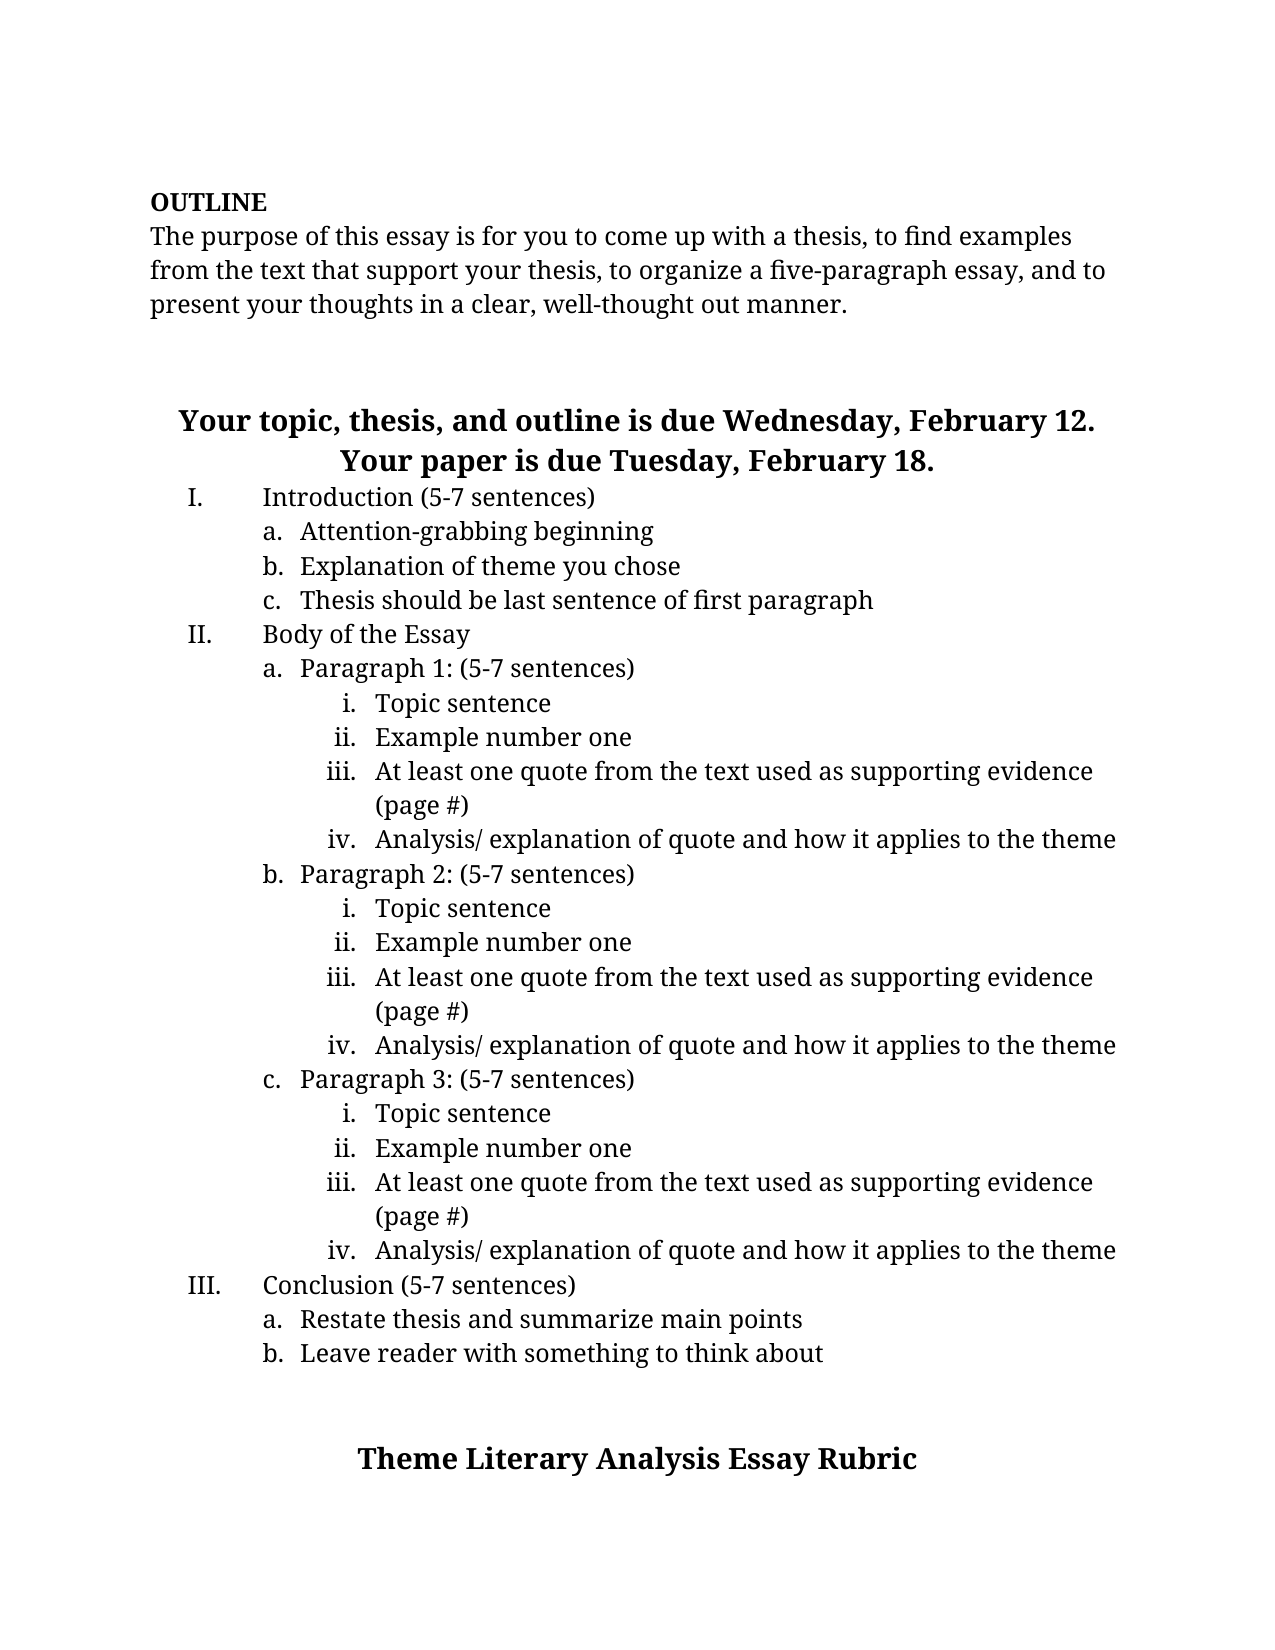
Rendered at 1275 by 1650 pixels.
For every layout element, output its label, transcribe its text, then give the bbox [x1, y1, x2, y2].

list Topic sentence [356, 685, 1125, 719]
list Analysis/ explanation of quote and how it applies to the theme [356, 822, 1125, 856]
list At least one quote from the text used as supporting evidence (page #) [356, 959, 1125, 1027]
list Paragraph 3: (5-7 sentences) [262, 1062, 1125, 1096]
list Thesis should be last sentence of first paragraph [262, 582, 1125, 617]
list Example number one [356, 719, 1125, 754]
list Analysis/ explanation of quote and how it applies to the theme [356, 1233, 1125, 1267]
text OUTLINE [150, 184, 1125, 218]
list Topic sentence [356, 891, 1125, 925]
list Analysis/ explanation of quote and how it applies to the theme [356, 1028, 1125, 1062]
list Introduction (5-7 sentences) [187, 480, 1125, 514]
list At least one quote from the text used as supporting evidence (page #) [356, 1165, 1125, 1233]
list Attention-grabbing beginning [262, 514, 1125, 548]
text Your topic, thesis, and outline is due Wednesday, February 12. [150, 400, 1125, 440]
list At least one quote from the text used as supporting evidence (page #) [356, 754, 1125, 822]
list Leave reader with something to think about [262, 1336, 1125, 1370]
list Topic sentence [356, 1096, 1125, 1130]
list Paragraph 2: (5-7 sentences) [262, 856, 1125, 891]
text Your paper is due Tuesday, February 18. [150, 440, 1125, 479]
list Body of the Essay [187, 617, 1125, 651]
list Conclusion (5-7 sentences) [187, 1267, 1125, 1301]
text The purpose of this essay is for you to come up with a thesis, to find examples from the text that support your thesis, to organize a five-paragraph essay, and to present your thoughts in a clear, well-thought out manner. [150, 218, 1125, 321]
text Theme Literary Analysis Essay Rubric [150, 1438, 1125, 1478]
list Example number one [356, 925, 1125, 959]
list Restate thesis and summarize main points [262, 1302, 1125, 1336]
list Example number one [356, 1130, 1125, 1164]
list Paragraph 1: (5-7 sentences) [262, 651, 1125, 685]
list Explanation of theme you chose [262, 548, 1125, 582]
